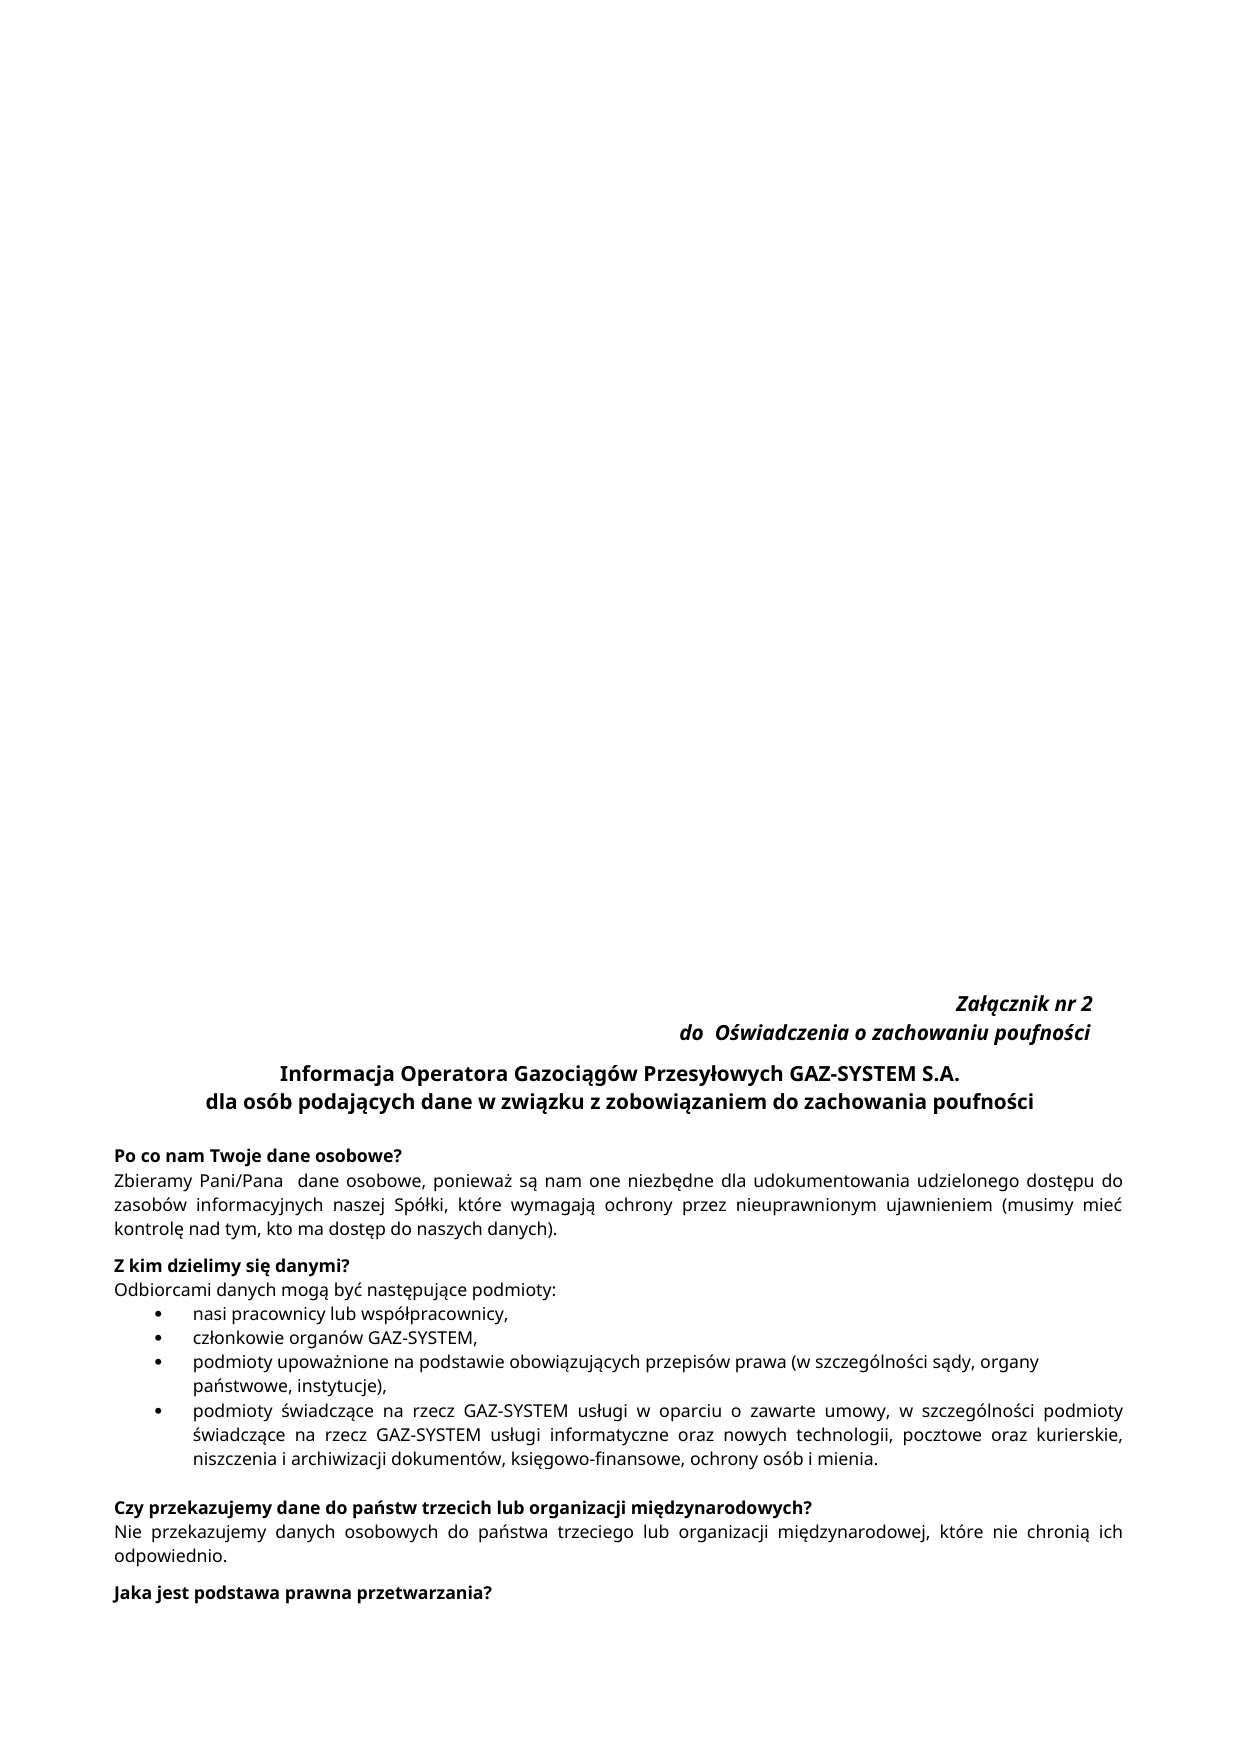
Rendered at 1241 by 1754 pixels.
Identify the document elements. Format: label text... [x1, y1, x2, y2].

text dla osób podających dane w związku z zobowiązaniem do zachowania poufności [148, 1087, 1093, 1116]
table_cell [103, 1581, 1135, 1606]
table_header Po co nam Twoje dane osobowe? Zbieramy Pani/Pana dane osobowe, ponieważ są nam one niezbędne dla udokumentowania udzielonego dostępu do zasobów informacyjnych naszej Spółki, które wymagają ochrony przez nieuprawnionym ujawnieniem (musimy mieć kontrolę nad tym, kto ma dostęp do naszych danych). [103, 1144, 1135, 1253]
text Informacja Operatora Gazociągów Przesyłowych GAZ-SYSTEM S.A. [148, 1059, 1093, 1087]
table_cell Z kim dzielimy się danymi? Odbiorcami danych mogą być następujące podmioty: nasi pracownicy lub współpracownicy, członkowie organów GAZ-SYSTEM, podmioty upoważnione na podstawie obowiązujących przepisów prawa (w szczególności sądy, organy państwowe, instytucje), podmioty świadczące na rzecz GAZ-SYSTEM usługi w oparciu o zawarte umowy, w szczególności podmioty świadczące na rzecz GAZ-SYSTEM usługi informatyczne oraz nowych technologii, pocztowe oraz kurierskie, niszczenia i archiwizacji dokumentów, księgowo-finansowe, ochrony osób i mienia. [103, 1253, 1135, 1483]
text Załącznik nr 2 [148, 989, 1093, 1018]
table_cell Czy przekazujemy dane do państw trzecich lub organizacji międzynarodowych? Nie przekazujemy danych osobowych do państwa trzeciego lub organizacji międzynarodowej, które nie chronią ich odpowiednio. [103, 1483, 1135, 1581]
text do Oświadczenia o zachowaniu poufności [148, 1018, 1093, 1046]
